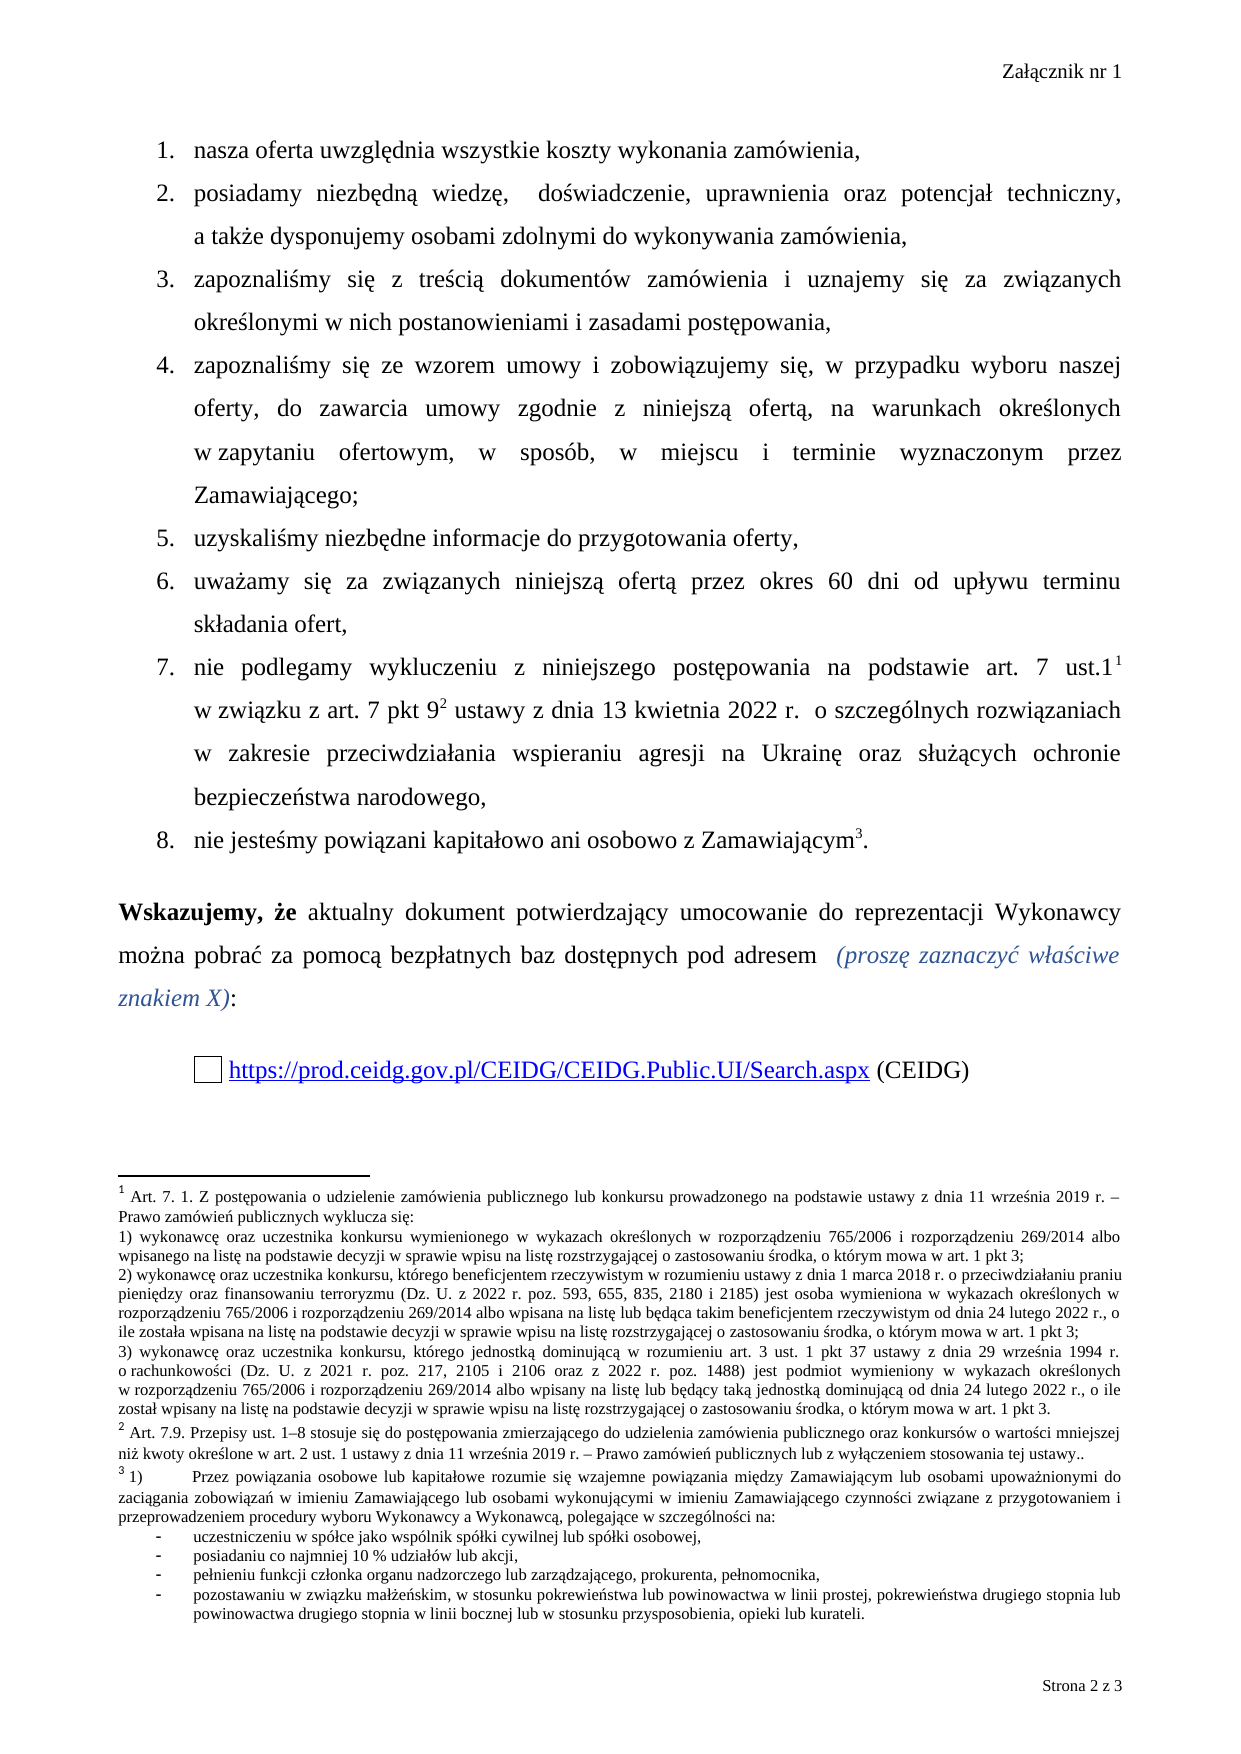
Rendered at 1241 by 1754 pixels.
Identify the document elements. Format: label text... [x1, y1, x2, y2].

list uzyskaliśmy niezbędne informacje do przygotowania oferty, [156, 523, 1122, 552]
list zapoznaliśmy się ze wzorem umowy i zobowiązujemy się, w przypadku wyboru naszej oferty, do zawarcia umowy zgodnie z niniejszą ofertą, na warunkach określonych w zapytaniu ofertowym, w sposób, w miejscu i terminie wyznaczonym przez Zamawiającego; [156, 350, 1122, 508]
text Wskazujemy, że aktualny dokument potwierdzający umocowanie do reprezentacji Wykonawcy można pobrać za pomocą bezpłatnych baz dostępnych pod adresem (proszę zaznaczyć właściwe znakiem X): [118, 897, 1122, 1012]
list posiadamy niezbędną wiedzę, doświadczenie, uprawnienia oraz potencjał techniczny, a także dysponujemy osobami zdolnymi do wykonywania zamówienia, [156, 178, 1122, 250]
list nie podlegamy wykluczeniu z niniejszego postępowania na podstawie art. 7 ust.1 w związku z art. 7 pkt 9 ustawy z dnia 13 kwietnia 2022 r. o szczególnych rozwiązaniach w zakresie przeciwdziałania wspieraniu agresji na Ukrainę oraz służących ochronie bezpieczeństwa narodowego, [156, 652, 1122, 810]
list nie jesteśmy powiązani kapitałowo ani osobowo z Zamawiającym. [156, 825, 1122, 853]
list nasza oferta uwzględnia wszystkie koszty wykonania zamówienia, [156, 135, 1122, 163]
list zapoznaliśmy się z treścią dokumentów zamówienia i uznajemy się za związanych określonymi w nich postanowieniami i zasadami postępowania, [156, 264, 1122, 336]
list uważamy się za związanych niniejszą ofertą przez okres 60 dni od upływu terminu składania ofert, [156, 566, 1122, 638]
text https://prod.ceidg.gov.pl/CEIDG/CEIDG.Public.UI/Search.aspx (CEIDG) [193, 1055, 1122, 1083]
